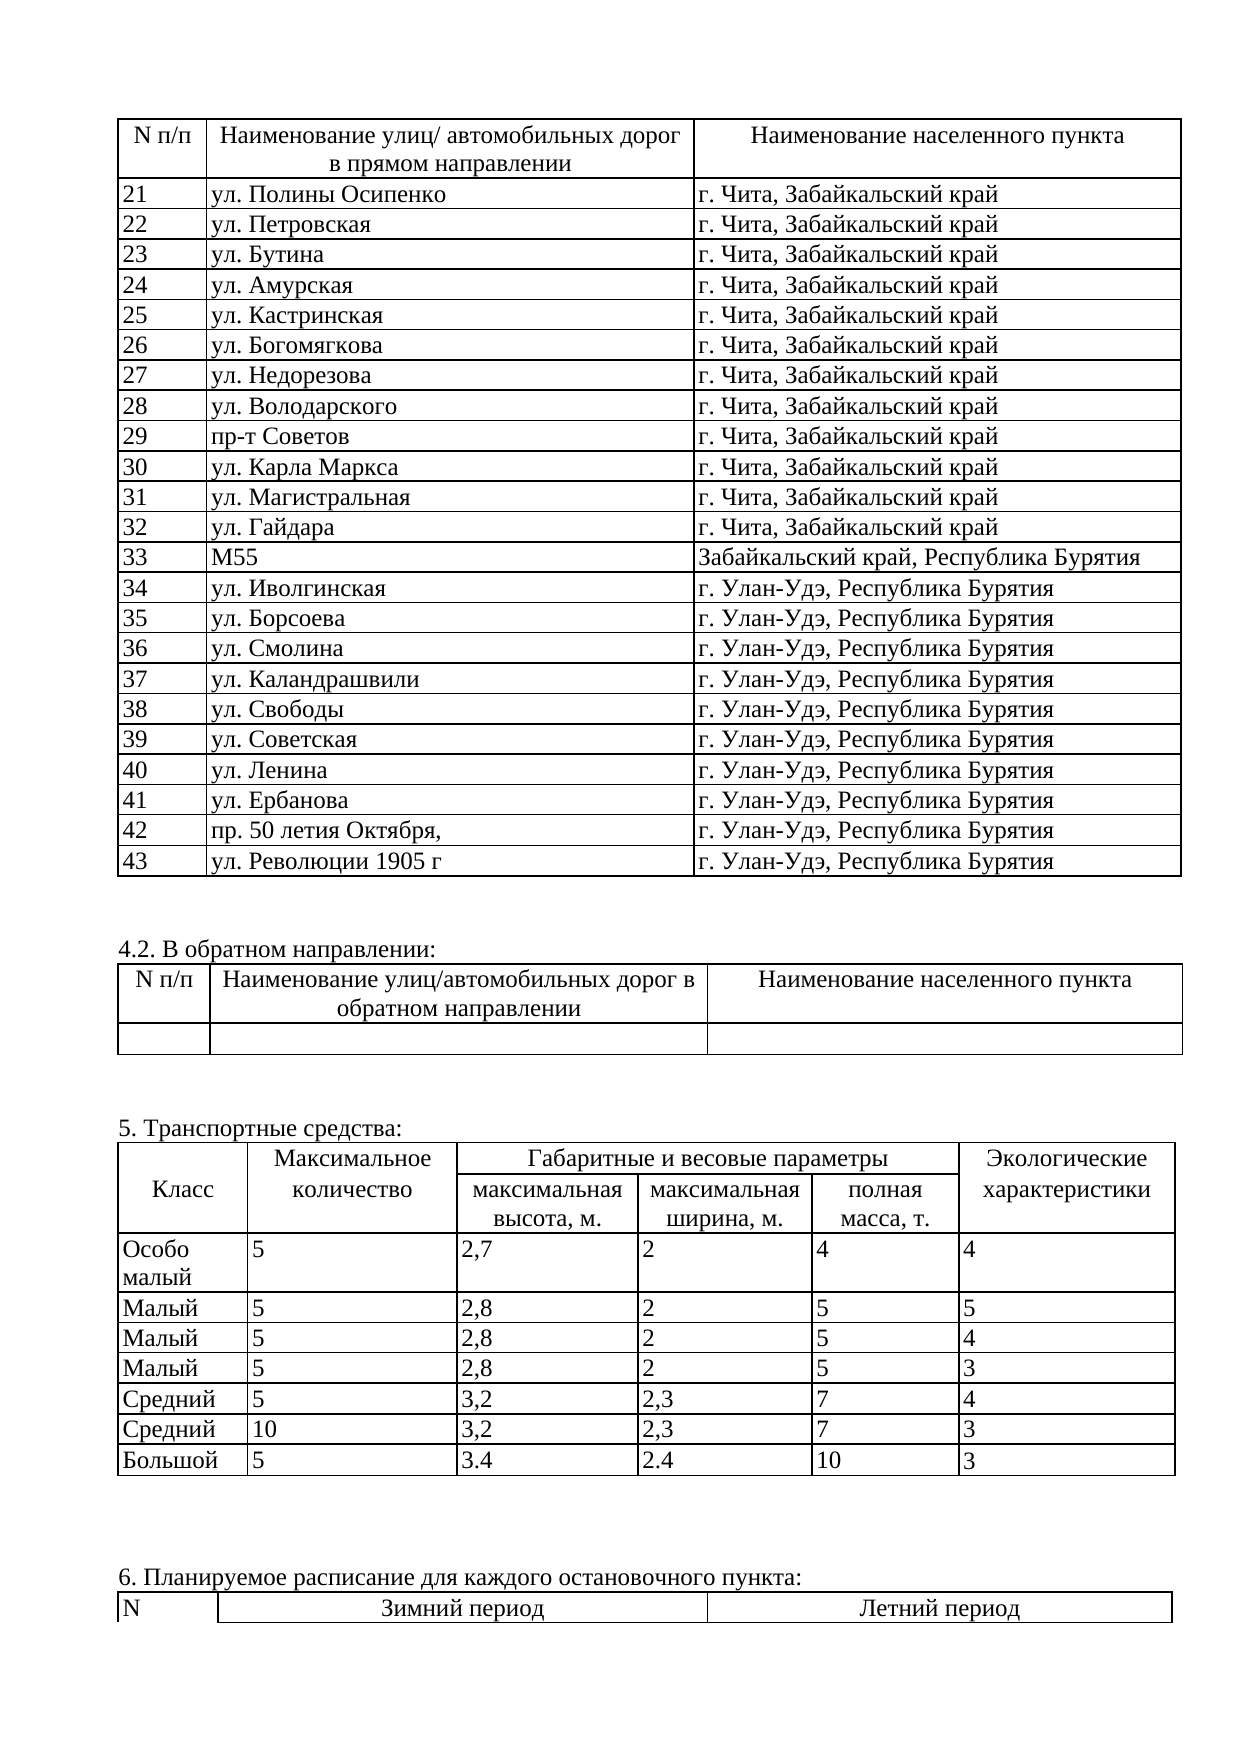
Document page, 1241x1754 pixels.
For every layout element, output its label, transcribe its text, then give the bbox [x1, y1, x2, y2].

table_cell 5 [248, 1293, 456, 1321]
table_cell г. Чита, Забайкальский край [695, 240, 1180, 268]
table_cell 2.4 [639, 1445, 811, 1474]
table_cell 36 [119, 633, 206, 662]
text 6. Планируемое расписание для каждого остановочного пункта: [118, 1562, 1181, 1591]
table_cell ул. Иволгинская [207, 573, 693, 602]
table_header N [119, 1593, 217, 1622]
table_cell 2,7 [458, 1234, 637, 1291]
table_cell 3,2 [458, 1415, 637, 1443]
table_cell г. Чита, Забайкальский край [695, 482, 1180, 511]
table_cell ул. Карла Маркса [207, 452, 693, 480]
table_header Наименование улиц/ автомобильных дорог в прямом направлении [207, 120, 693, 177]
table_cell 2 [639, 1234, 811, 1291]
table_cell 5 [960, 1293, 1174, 1321]
table_cell г. Улан-Удэ, Республика Бурятия [695, 785, 1180, 814]
table_cell ул. Недорезова [207, 361, 693, 389]
table_cell 2 [639, 1353, 811, 1382]
table_cell 24 [119, 270, 206, 298]
table_cell 4 [960, 1234, 1174, 1291]
table_cell ул. Борсоева [207, 603, 693, 632]
table_cell 2,8 [458, 1353, 637, 1382]
table_cell 39 [119, 725, 206, 753]
table_header N п/п [119, 120, 206, 177]
table_cell г. Чита, Забайкальский край [695, 209, 1180, 238]
table_cell Малый [119, 1293, 247, 1321]
table_cell 5 [248, 1323, 456, 1352]
table_cell г. Чита, Забайкальский край [695, 391, 1180, 420]
table_cell [708, 1024, 1182, 1054]
table_cell 5 [813, 1353, 958, 1382]
table_header Летний период [708, 1593, 1171, 1622]
table_cell 5 [248, 1353, 456, 1382]
table_cell 2 [639, 1323, 811, 1352]
table_cell Класс [119, 1173, 247, 1232]
table_cell 4 [960, 1323, 1174, 1352]
table_cell 38 [119, 694, 206, 723]
table_cell Средний [119, 1384, 247, 1413]
table_cell ул. Свободы [207, 694, 693, 723]
table_cell 37 [119, 664, 206, 692]
table_cell пр. 50 летия Октября, [207, 815, 693, 844]
table_cell 5 [813, 1293, 958, 1321]
table_cell 27 [119, 361, 206, 389]
table_cell 2,3 [639, 1384, 811, 1413]
table_cell ул. Советская [207, 725, 693, 753]
table_cell ул. Амурская [207, 270, 693, 298]
table_cell ул. Полины Осипенко [207, 179, 693, 207]
table_cell ул. Ербанова [207, 785, 693, 814]
table_cell г. Улан-Удэ, Республика Бурятия [695, 573, 1180, 602]
table_cell 42 [119, 815, 206, 844]
table_cell 3 [960, 1445, 1174, 1474]
table_cell количество [248, 1173, 456, 1232]
table_cell М55 [207, 543, 693, 571]
table_cell ул. Ленина [207, 755, 693, 783]
table_header Наименование улиц/автомобильных дорог в обратном направлении [211, 965, 707, 1022]
table_cell 2,8 [458, 1293, 637, 1321]
table_cell 7 [813, 1384, 958, 1413]
table_cell г. Улан-Удэ, Республика Бурятия [695, 694, 1180, 723]
table_cell 28 [119, 391, 206, 420]
table_cell характеристики [960, 1173, 1174, 1232]
table_cell 3.4 [458, 1445, 637, 1474]
table_cell ул. Бутина [207, 240, 693, 268]
table_cell г. Чита, Забайкальский край [695, 512, 1180, 541]
table_cell [211, 1024, 707, 1054]
table_cell 30 [119, 452, 206, 480]
table_cell ул. Магистральная [207, 482, 693, 511]
table_header Габаритные и весовые параметры [458, 1143, 958, 1173]
table_cell г. Чита, Забайкальский край [695, 421, 1180, 450]
table_cell Большой [119, 1445, 247, 1474]
table_header Зимний период [219, 1593, 707, 1622]
table_cell 41 [119, 785, 206, 814]
table_cell 3 [960, 1353, 1174, 1382]
table_cell 22 [119, 209, 206, 238]
table_cell 32 [119, 512, 206, 541]
table_header Максимальное [248, 1143, 456, 1173]
table_header Наименование населенного пункта [695, 120, 1180, 177]
table_cell 4 [960, 1384, 1174, 1413]
table_cell 5 [248, 1384, 456, 1413]
table_cell Малый [119, 1353, 247, 1382]
table_cell ул. Кастринская [207, 300, 693, 329]
table_cell 5 [248, 1234, 456, 1291]
table_cell г. Чита, Забайкальский край [695, 452, 1180, 480]
table_cell г. Улан-Удэ, Республика Бурятия [695, 846, 1180, 875]
table_cell 2,3 [639, 1415, 811, 1443]
text 4.2. В обратном направлении: [118, 934, 1181, 963]
table_cell 21 [119, 179, 206, 207]
table_cell 5 [248, 1445, 456, 1474]
table_cell г. Чита, Забайкальский край [695, 179, 1180, 207]
table_header Экологические [960, 1143, 1174, 1173]
text 5. Транспортные средства: [118, 1113, 1181, 1142]
table_cell г. Чита, Забайкальский край [695, 361, 1180, 389]
table_cell 26 [119, 330, 206, 359]
table_cell ул. Каландрашвили [207, 664, 693, 692]
table_header N п/п [119, 965, 209, 1022]
table_cell полная масса, т. [813, 1175, 958, 1232]
table_cell г. Чита, Забайкальский край [695, 300, 1180, 329]
table_cell 4 [813, 1234, 958, 1291]
table_cell максимальная ширина, м. [639, 1175, 811, 1232]
table_cell г. Улан-Удэ, Республика Бурятия [695, 633, 1180, 662]
table_cell [119, 1024, 209, 1054]
table_cell пр-т Советов [207, 421, 693, 450]
table_header [119, 1143, 247, 1173]
table_cell г. Улан-Удэ, Республика Бурятия [695, 725, 1180, 753]
table_cell 25 [119, 300, 206, 329]
table_cell 35 [119, 603, 206, 632]
table_cell 40 [119, 755, 206, 783]
table_cell Малый [119, 1323, 247, 1352]
table_cell максимальная высота, м. [458, 1175, 637, 1232]
table_cell г. Улан-Удэ, Республика Бурятия [695, 603, 1180, 632]
table_cell 2,8 [458, 1323, 637, 1352]
table_cell г. Улан-Удэ, Республика Бурятия [695, 664, 1180, 692]
table_cell 3,2 [458, 1384, 637, 1413]
table_cell ул. Богомягкова [207, 330, 693, 359]
table_cell ул. Володарского [207, 391, 693, 420]
table_cell г. Улан-Удэ, Республика Бурятия [695, 755, 1180, 783]
table_cell 7 [813, 1415, 958, 1443]
table_cell Особо малый [119, 1234, 247, 1291]
table_cell 31 [119, 482, 206, 511]
table_cell 10 [813, 1445, 958, 1474]
table_cell 33 [119, 543, 206, 571]
table_header Наименование населенного пункта [708, 965, 1182, 1022]
table_cell ул. Смолина [207, 633, 693, 662]
table_cell 23 [119, 240, 206, 268]
table_cell г. Улан-Удэ, Республика Бурятия [695, 815, 1180, 844]
table_cell 29 [119, 421, 206, 450]
table_cell ул. Революции 1905 г [207, 846, 693, 875]
table_cell 10 [248, 1415, 456, 1443]
table_cell 43 [119, 846, 206, 875]
table_cell Забайкальский край, Республика Бурятия [695, 543, 1180, 571]
table_cell 5 [813, 1323, 958, 1352]
table_cell 2 [639, 1293, 811, 1321]
table_cell г. Чита, Забайкальский край [695, 330, 1180, 359]
table_cell Средний [119, 1415, 247, 1443]
table_cell 34 [119, 573, 206, 602]
table_cell ул. Гайдара [207, 512, 693, 541]
table_cell г. Чита, Забайкальский край [695, 270, 1180, 298]
table_cell ул. Петровская [207, 209, 693, 238]
table_cell 3 [960, 1415, 1174, 1443]
